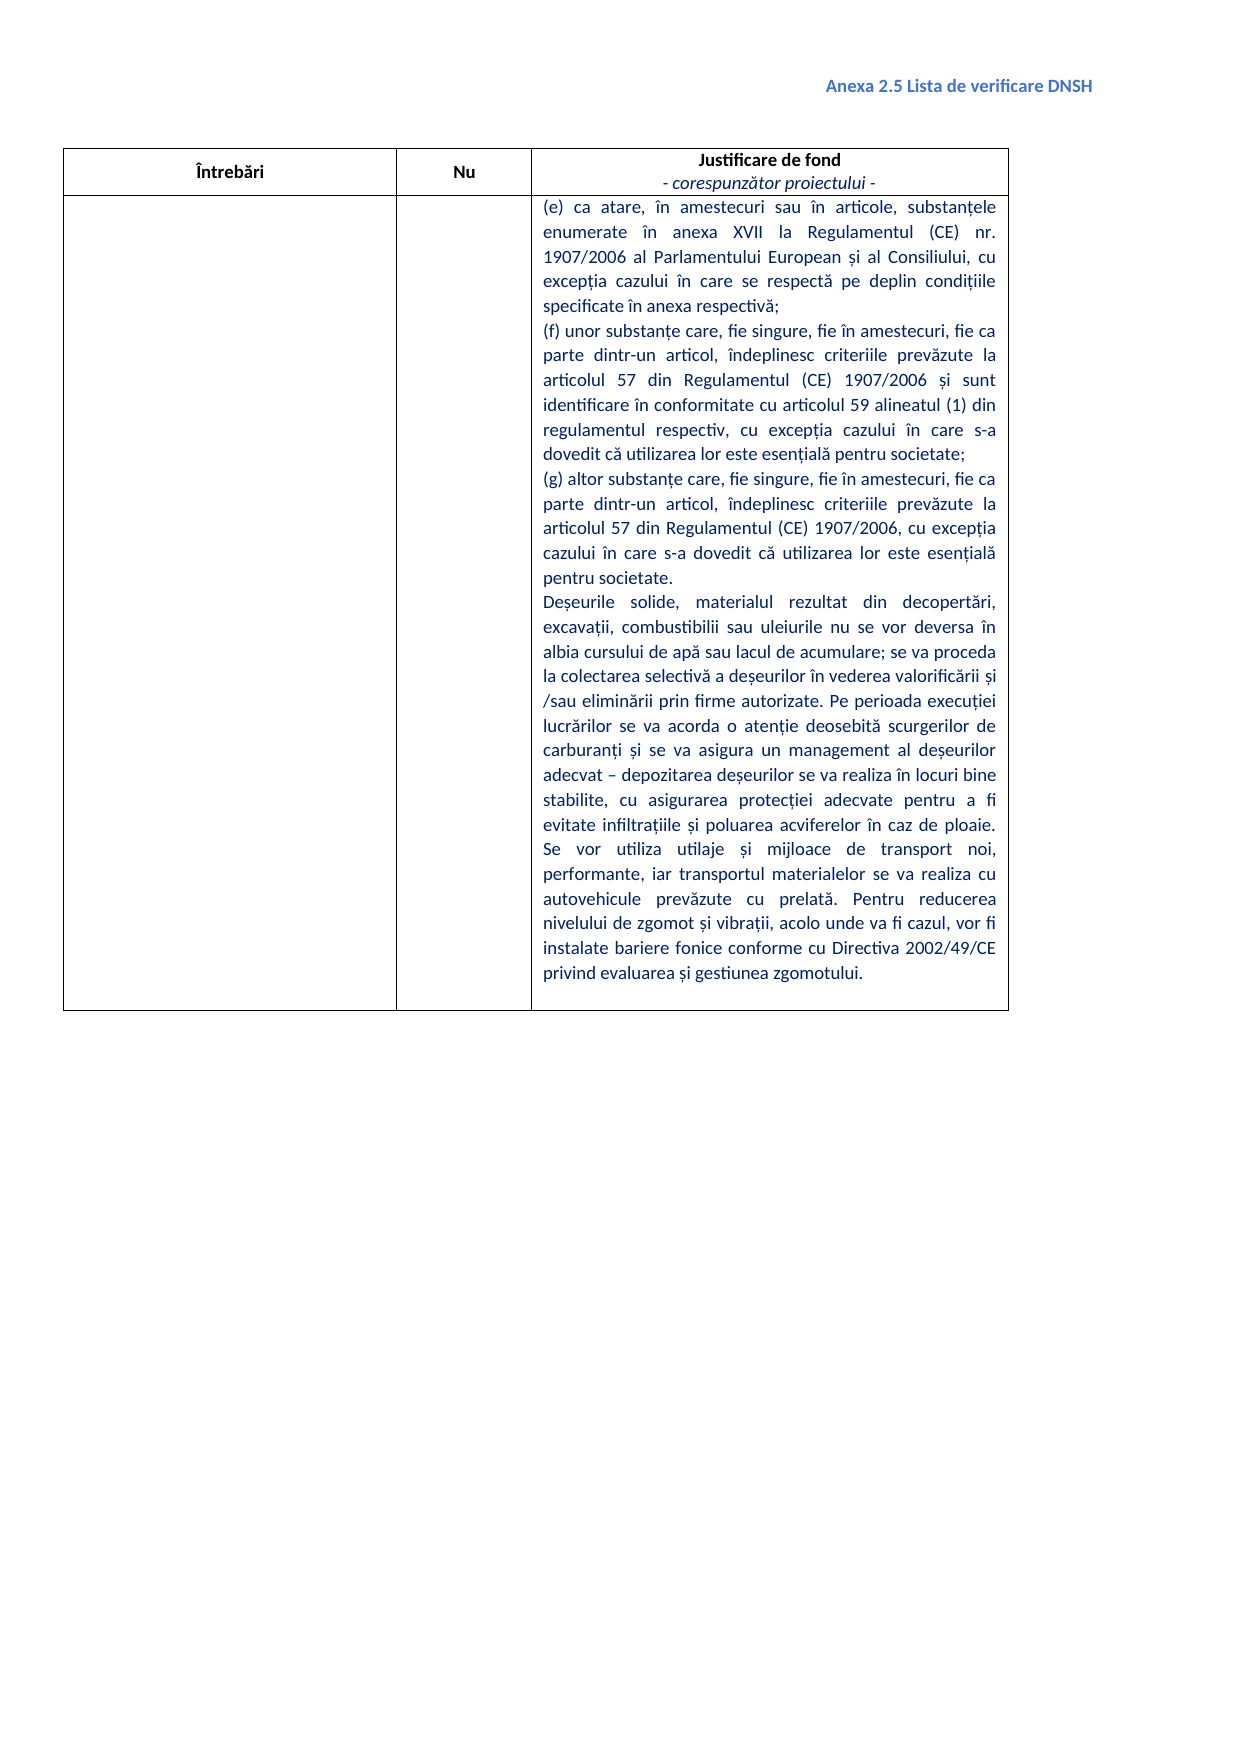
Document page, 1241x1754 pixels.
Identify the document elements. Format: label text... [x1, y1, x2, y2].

table_header Justificare de fond - corespunzător proiectului - [532, 149, 1008, 194]
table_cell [64, 196, 396, 1010]
table_header Întrebări [64, 149, 396, 194]
table_header Nu [397, 149, 531, 194]
table_cell X [397, 196, 531, 1010]
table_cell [532, 196, 1008, 1010]
